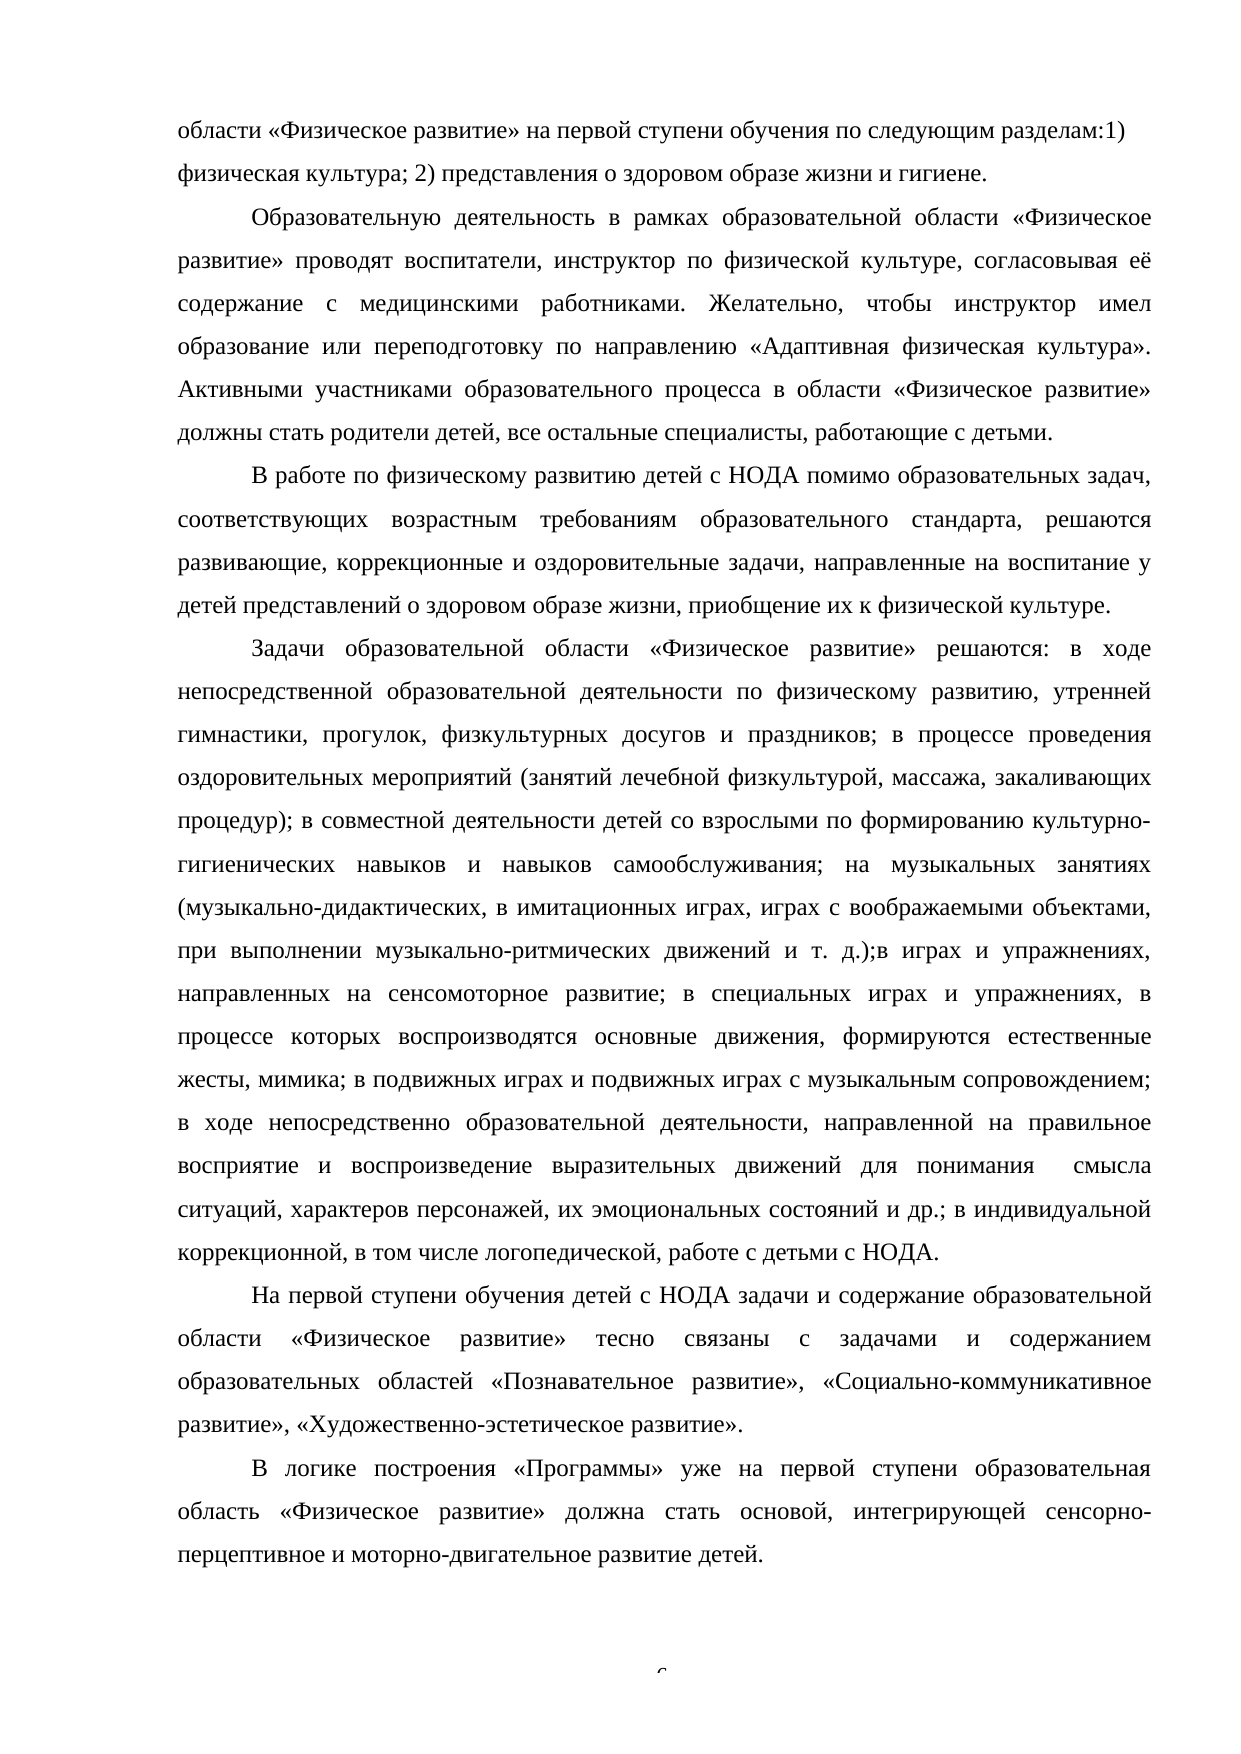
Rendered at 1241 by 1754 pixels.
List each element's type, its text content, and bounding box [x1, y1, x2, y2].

text Образовательную деятельность в рамках образовательной области «Физическое развитие» проводят воспитатели, инструктор по физической культуре, согласовывая её содержание с медицинскими работниками. Желательно, чтобы инструктор имел образование или переподготовку по направлению «Адаптивная физическая культура». Активными участниками образовательного процесса в области «Физическое развитие» должны стать родители детей, все остальные специалисты, работающие с детьми. [177, 202, 1152, 446]
text Задачи образовательной области «Физическое развитие» решаются: в ходе непосредственной образовательной деятельности по физическому развитию, утренней гимнастики, прогулок, физкультурных досугов и праздников; в процессе проведения оздоровительных мероприятий (занятий лечебной физкультурой, массажа, закаливающих процедур); в совместной деятельности детей со взрослыми по формированию культурно- гигиенических навыков и навыков самообслуживания; на музыкальных занятиях (музыкально-дидактических, в имитационных играх, играх с воображаемыми объектами, при выполнении музыкально-ритмических движений и т. д.);в играх и упражнениях, направленных на сенсомоторное развитие; в специальных играх и упражнениях, в процессе которых воспроизводятся основные движения, формируются естественные жесты, мимика; в подвижных играх и подвижных играх с музыкальным сопровождением; в ходе непосредственно образовательной деятельности, направленной на правильное восприятие и воспроизведение выразительных движений для понимания смысла ситуаций, характеров персонажей, их эмоциональных состояний и др.; в индивидуальной коррекционной, в том числе логопедической, работе с детьми с НОДА. [177, 633, 1152, 1266]
text области «Физическое развитие» на первой ступени обучения по следующим разделам:1) физическая культура; 2) представления о здоровом образе жизни и гигиене. [177, 115, 1163, 187]
text В работе по физическому развитию детей с НОДА помимо образовательных задач, соответствующих возрастным требованиям образовательного стандарта, решаются развивающие, коррекционные и оздоровительные задачи, направленные на воспитание у детей представлений о здоровом образе жизни, приобщение их к физической культуре. [177, 461, 1152, 619]
text В логике построения «Программы» уже на первой ступени образовательная область «Физическое развитие» должна стать основой, интегрирующей сенсорно- перцептивное и моторно-двигательное развитие детей. [177, 1453, 1152, 1568]
text На первой ступени обучения детей с НОДА задачи и содержание образовательной области «Физическое развитие» тесно связаны с задачами и содержанием образовательных областей «Познавательное развитие», «Социально-коммуникативное развитие», «Художественно-эстетическое развитие». [177, 1280, 1152, 1438]
